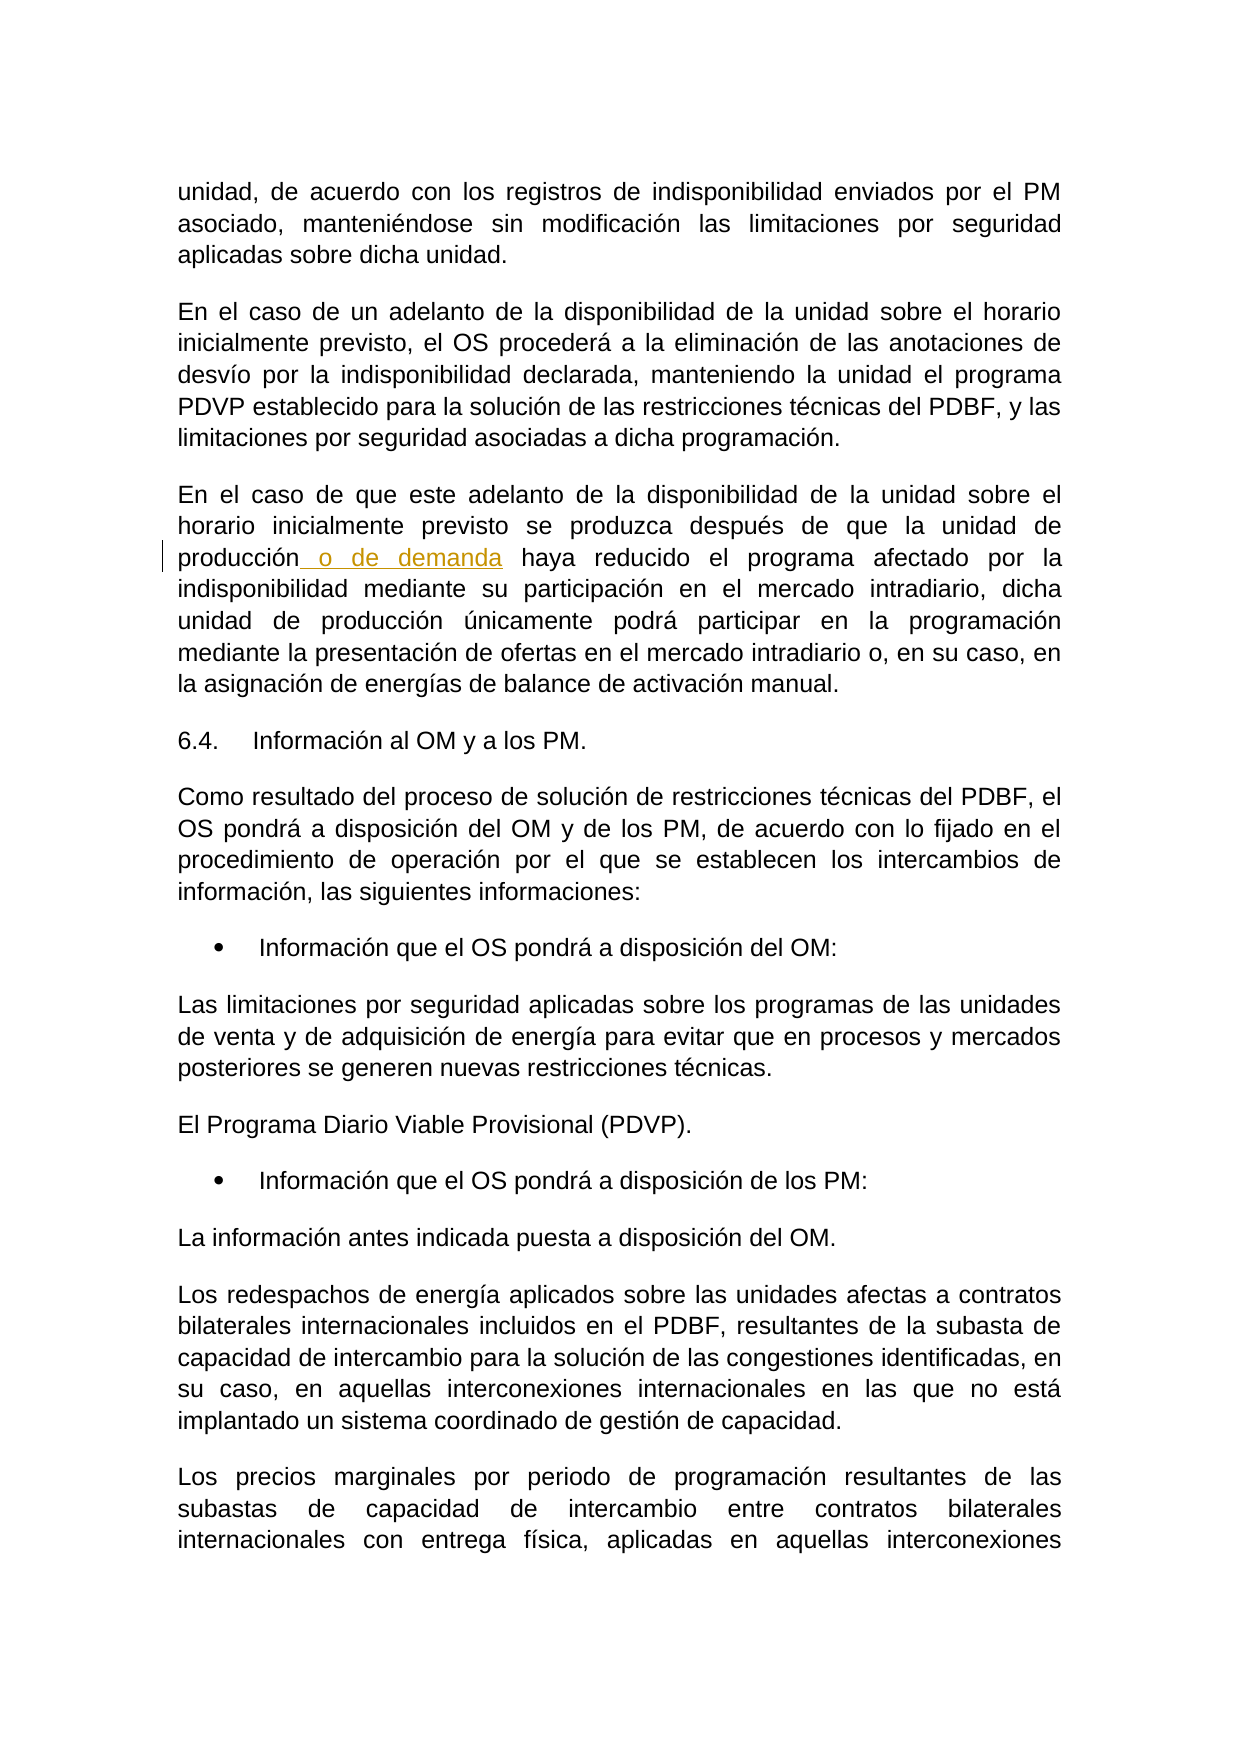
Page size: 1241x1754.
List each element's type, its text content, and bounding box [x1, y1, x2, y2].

text Como resultado del proceso de solución de restricciones técnicas del PDBF, el OS pondrá a disposición del OM y de los PM, de acuerdo con lo fijado en el procedimiento de operación por el que se establecen los intercambios de información, las siguientes informaciones: [177, 782, 1063, 906]
list Información al OM y a los PM. [177, 726, 1063, 754]
text Los redespachos de energía aplicados sobre las unidades afectas a contratos bilaterales internacionales incluidos en el PDBF, resultantes de la subasta de capacidad de intercambio para la solución de las congestiones identificadas, en su caso, en aquellas interconexiones internacionales en las que no está implantado un sistema coordinado de gestión de capacidad. [177, 1279, 1063, 1434]
text En el caso de que este adelanto de la disponibilidad de la unidad sobre el horario inicialmente previsto se produzca después de que la unidad de producción haya reducido el programa afectado por la indisponibilidad mediante su participación en el mercado intradiario, dicha unidad de producción únicamente podrá participar en la programación mediante la presentación de ofertas en el mercado intradiario o, en su caso, en la asignación de energías de balance de activación manual. [177, 480, 1063, 698]
text En el caso de un adelanto de la disponibilidad de la unidad sobre el horario inicialmente previsto, el OS procederá a la eliminación de las anotaciones de desvío por la indisponibilidad declarada, manteniendo la unidad el programa PDVP establecido para la solución de las restricciones técnicas del PDBF, y las limitaciones por seguridad asociadas a dicha programación. [177, 297, 1063, 452]
text El Programa Diario Viable Provisional (PDVP). [177, 1110, 1063, 1138]
list Información que el OS pondrá a disposición de los PM: [214, 1166, 1063, 1195]
text Las limitaciones por seguridad aplicadas sobre los programas de las unidades de venta y de adquisición de energía para evitar que en procesos y mercados posteriores se generen nuevas restricciones técnicas. [177, 990, 1063, 1082]
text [177, 177, 1063, 269]
list Información que el OS pondrá a disposición del OM: [214, 933, 1063, 962]
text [177, 1462, 1063, 1554]
text La información antes indicada puesta a disposición del OM. [177, 1223, 1063, 1252]
